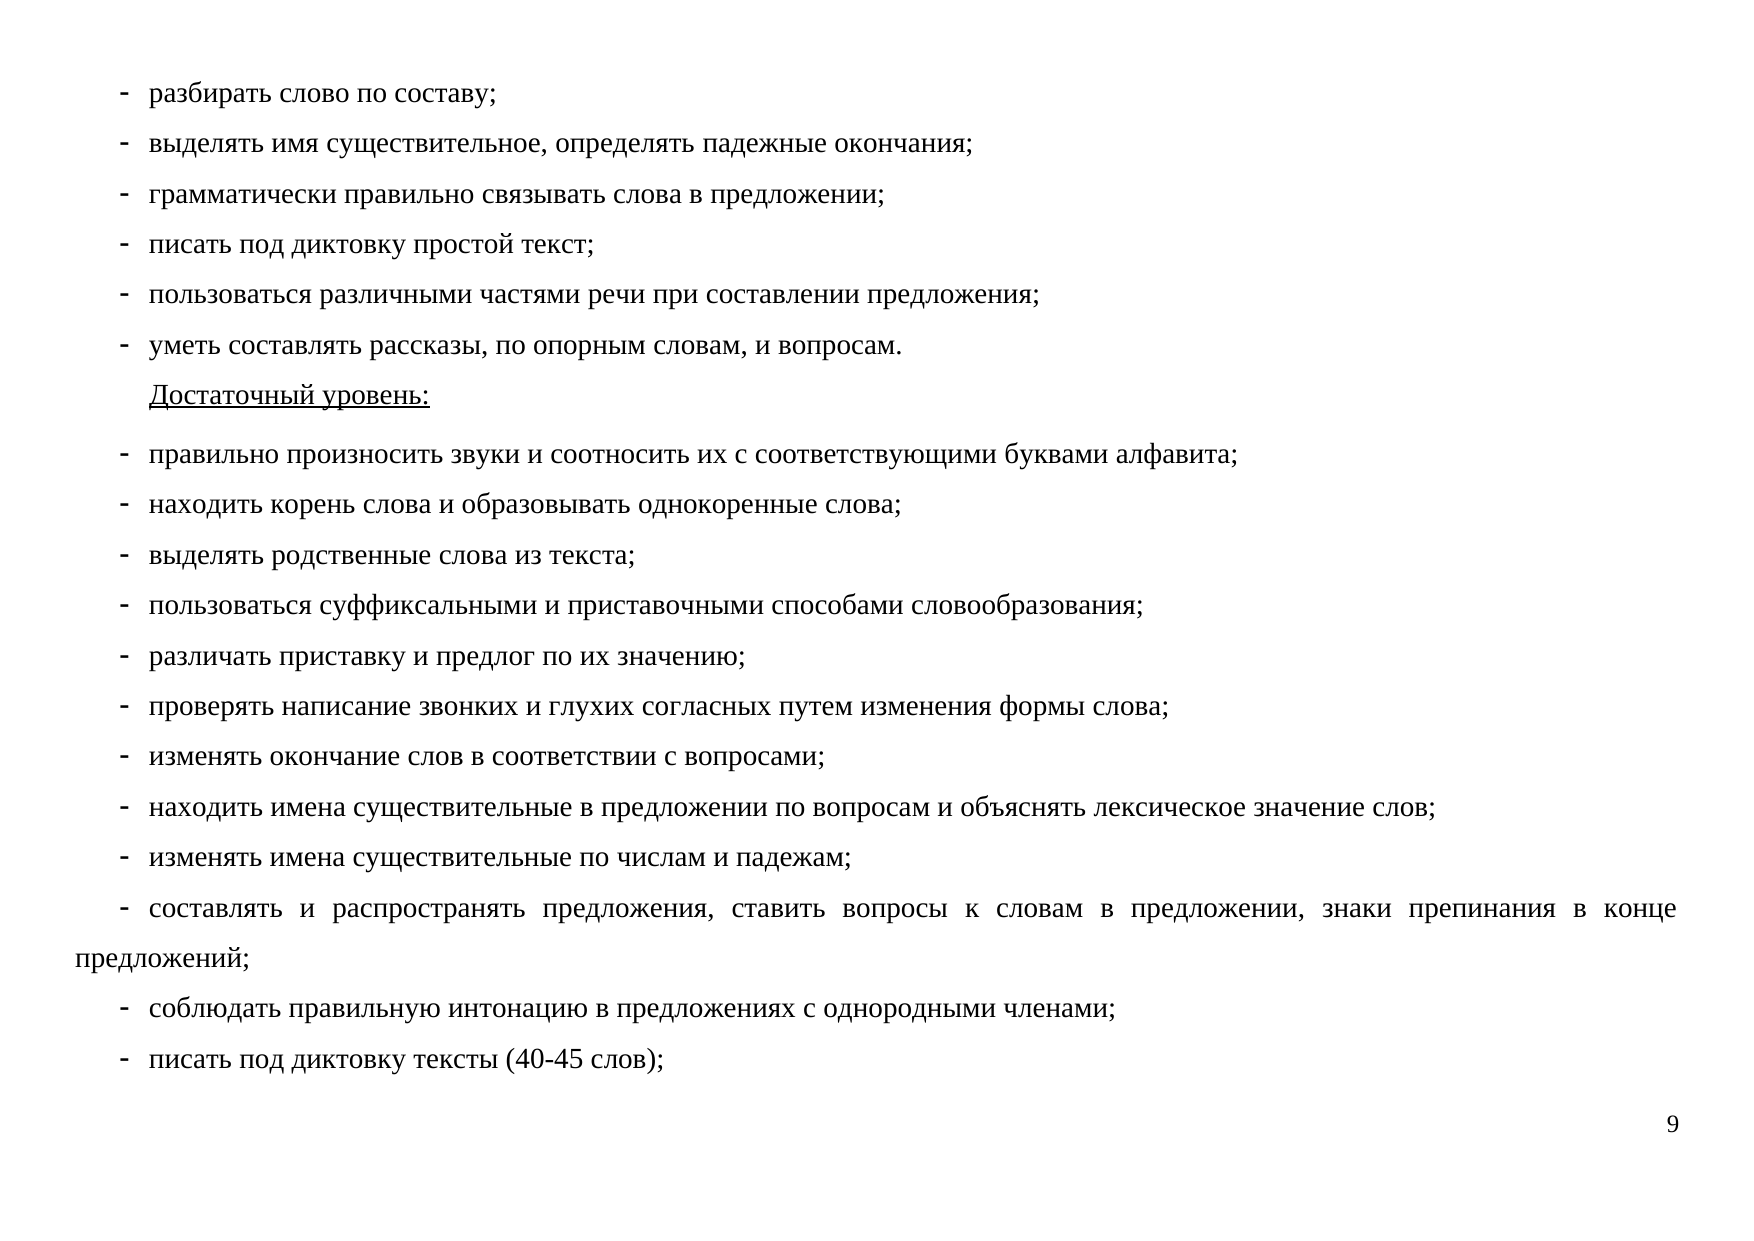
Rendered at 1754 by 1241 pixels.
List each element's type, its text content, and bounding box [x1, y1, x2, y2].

list писать под диктовку простой текст; [75, 226, 1679, 260]
list правильно произносить звуки и соотносить их с соответствующими буквами алфавита; [75, 436, 1679, 470]
list разбирать слово по составу; [75, 75, 1679, 109]
list писать под диктовку тексты (40-45 слов); [75, 1041, 1679, 1074]
list проверять написание звонких и глухих согласных путем изменения формы слова; [75, 688, 1679, 722]
list находить имена существительные в предложении по вопросам и объяснять лексическое значение слов; [75, 789, 1679, 823]
list выделять родственные слова из текста; [75, 537, 1679, 571]
list изменять окончание слов в соответствии с вопросами; [75, 738, 1679, 772]
list изменять имена существительные по числам и падежам; [75, 839, 1679, 873]
text Достаточный уровень: [75, 377, 1679, 411]
list находить корень слова и образовывать однокоренные слова; [75, 486, 1679, 520]
list выделять имя существительное, определять падежные окончания; [75, 125, 1679, 159]
list уметь составлять рассказы, по опорным словам, и вопросам. [75, 327, 1679, 361]
list составлять и распространять предложения, ставить вопросы к словам в предложении, знаки препинания в конце предложений; [75, 890, 1679, 974]
list различать приставку и предлог по их значению; [75, 638, 1679, 671]
list пользоваться различными частями речи при составлении предложения; [75, 277, 1679, 310]
list соблюдать правильную интонацию в предложениях с однородными членами; [75, 991, 1679, 1024]
list грамматически правильно связывать слова в предложении; [75, 176, 1679, 209]
list пользоваться суффиксальными и приставочными способами словообразования; [75, 587, 1679, 621]
